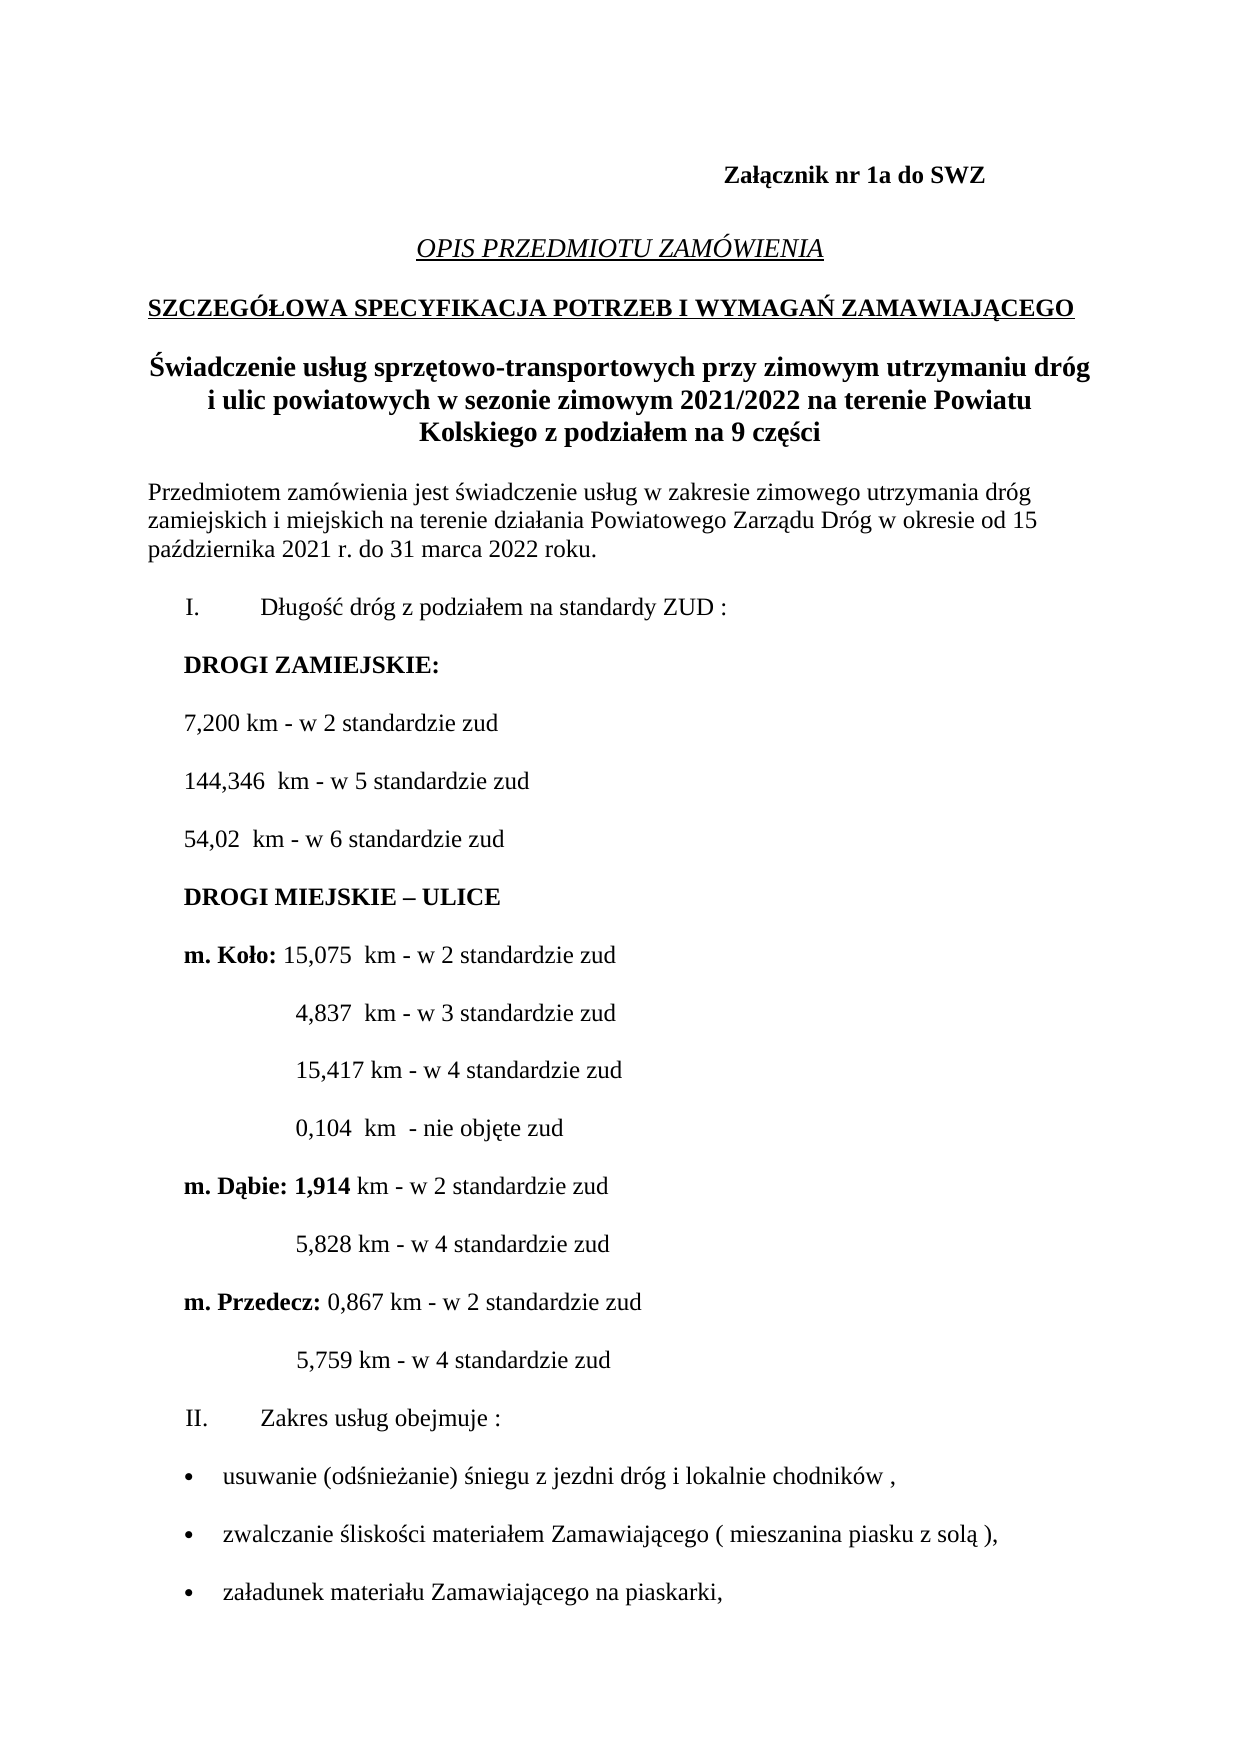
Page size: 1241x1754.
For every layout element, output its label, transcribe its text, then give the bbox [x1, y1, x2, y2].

list załadunek materiału Zamawiającego na piaskarki, [185, 1577, 1093, 1606]
text OPIS PRZEDMIOTU ZAMÓWIENIA [148, 232, 1093, 263]
text m. Koło: 15,075 km - w 2 standardzie zud [184, 940, 1093, 968]
text 54,02 km - w 6 standardzie zud [184, 824, 1093, 853]
text 5,828 km - w 4 standardzie zud [295, 1229, 1093, 1258]
list Długość dróg z podziałem na standardy ZUD : [185, 592, 1093, 621]
list zwalczanie śliskości materiałem Zamawiającego ( mieszanina piasku z solą ), [185, 1519, 1093, 1548]
text 4,837 km - w 3 standardzie zud [295, 998, 1093, 1026]
text 144,346 km - w 5 standardzie zud [184, 766, 1093, 795]
text m. Przedecz: 0,867 km - w 2 standardzie zud [184, 1287, 1093, 1316]
text 0,104 km - nie objęte zud [295, 1113, 1093, 1142]
text Przedmiotem zamówienia jest świadczenie usług w zakresie zimowego utrzymania dróg zamiejskich i miejskich na terenie działania Powiatowego Zarządu Dróg w okresie od 15 października 2021 r. do 31 marca 2022 roku. [148, 477, 1093, 563]
text 15,417 km - w 4 standardzie zud [295, 1056, 1093, 1084]
text Świadczenie usług sprzętowo-transportowych przy zimowym utrzymaniu dróg i ulic powiatowych w sezonie zimowym 2021/2022 na terenie Powiatu Kolskiego z podziałem na 9 części [148, 351, 1093, 448]
list Zakres usług obejmuje : [185, 1403, 1093, 1432]
text Załącznik nr 1a do SWZ [617, 160, 1093, 189]
text SZCZEGÓŁOWA SPECYFIKACJA POTRZEB I WYMAGAŃ ZAMAWIAJĄCEGO [148, 293, 1093, 321]
text DROGI ZAMIEJSKIE: [184, 650, 1093, 679]
text m. Dąbie: 1,914 km - w 2 standardzie zud [184, 1171, 1093, 1200]
text DROGI MIEJSKIE – ULICE [184, 882, 1093, 911]
list usuwanie (odśnieżanie) śniegu z jezdni dróg i lokalnie chodników , [185, 1461, 1093, 1490]
text 5,759 km - w 4 standardzie zud [184, 1345, 1093, 1374]
text 7,200 km - w 2 standardzie zud [184, 708, 1093, 737]
